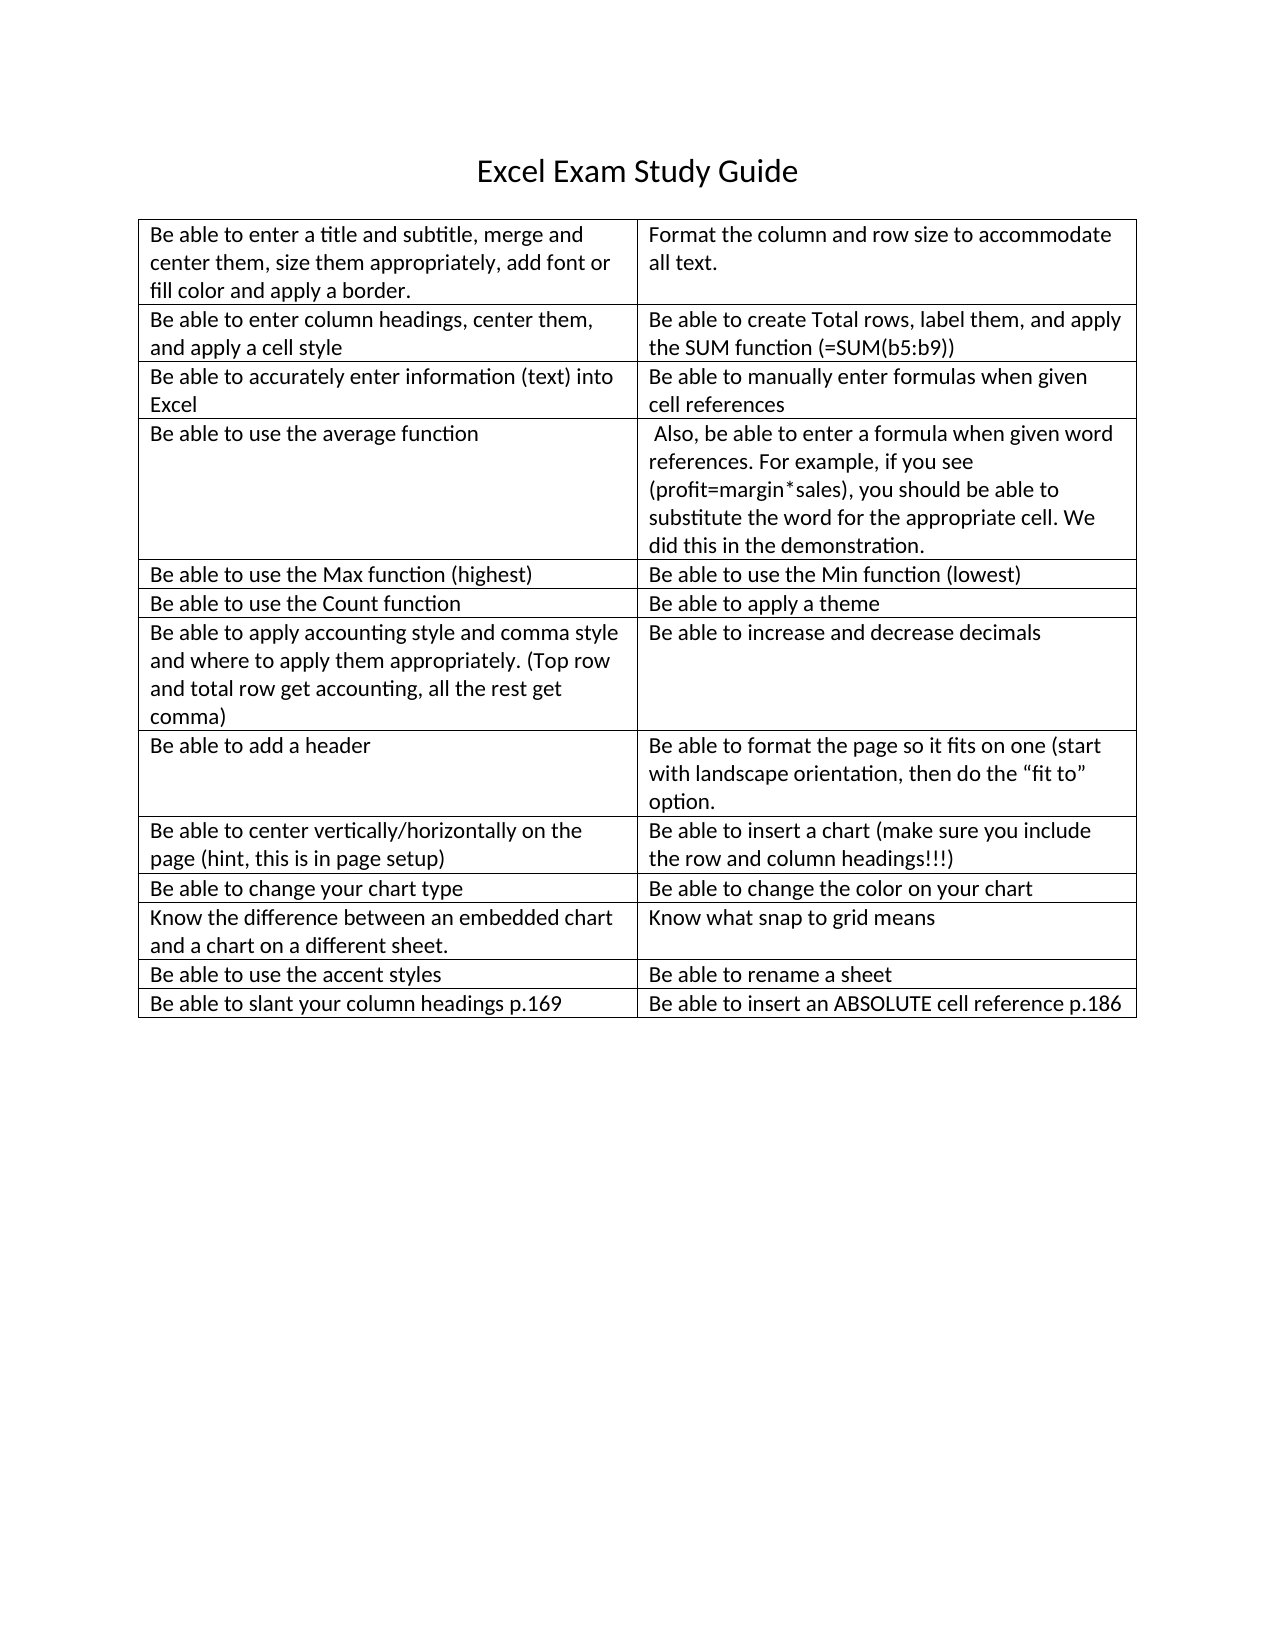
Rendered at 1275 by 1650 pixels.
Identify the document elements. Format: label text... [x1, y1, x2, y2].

text Excel Exam Study Guide [150, 150, 1125, 191]
table_cell Be able to create Total rows, label them, and apply the SUM function (=SUM(b5:b9)) [638, 305, 1136, 361]
table_cell Be able to enter column headings, center them, and apply a cell style [139, 305, 637, 361]
table_cell Be able to use the average function [139, 419, 637, 559]
table_cell Be able to change the color on your chart [638, 874, 1136, 902]
table_cell Know what snap to grid means [638, 903, 1136, 959]
table_cell Be able to apply a theme [638, 589, 1136, 617]
table_cell Be able to manually enter formulas when given cell references [638, 362, 1136, 418]
table_header Format the column and row size to accommodate all text. [638, 220, 1136, 304]
table_cell Also, be able to enter a formula when given word references. For example, if you see (profit=margin*sales), you should be able to substitute the word for the appropriate cell. We did this in the demonstration. [638, 419, 1136, 559]
table_cell Be able to center vertically/horizontally on the page (hint, this is in page setup) [139, 817, 637, 873]
table_cell Be able to use the Min function (lowest) [638, 560, 1136, 588]
table_cell Be able to accurately enter information (text) into Excel [139, 362, 637, 418]
table_cell Be able to increase and decrease decimals [638, 618, 1136, 730]
table_cell Be able to change your chart type [139, 874, 637, 902]
table_cell Be able to format the page so it fits on one (start with landscape orientation, then do the “fit to” option. [638, 731, 1136, 816]
table_header Be able to enter a title and subtitle, merge and center them, size them appropriately, add font or fill color and apply a border. [139, 220, 637, 304]
table_cell Be able to insert a chart (make sure you include the row and column headings!!!) [638, 817, 1136, 873]
table_cell Be able to use the Count function [139, 589, 637, 617]
table_cell Be able to use the Max function (highest) [139, 560, 637, 588]
table_cell Be able to slant your column headings p.169 [139, 989, 637, 1017]
table_cell Be able to add a header [139, 731, 637, 816]
table_cell Be able to insert an ABSOLUTE cell reference p.186 [638, 989, 1136, 1017]
table_cell Be able to use the accent styles [139, 960, 637, 988]
table_cell Be able to rename a sheet [638, 960, 1136, 988]
table_cell Know the difference between an embedded chart and a chart on a different sheet. [139, 903, 637, 959]
table_cell Be able to apply accounting style and comma style and where to apply them appropriately. (Top row and total row get accounting, all the rest get comma) [139, 618, 637, 730]
